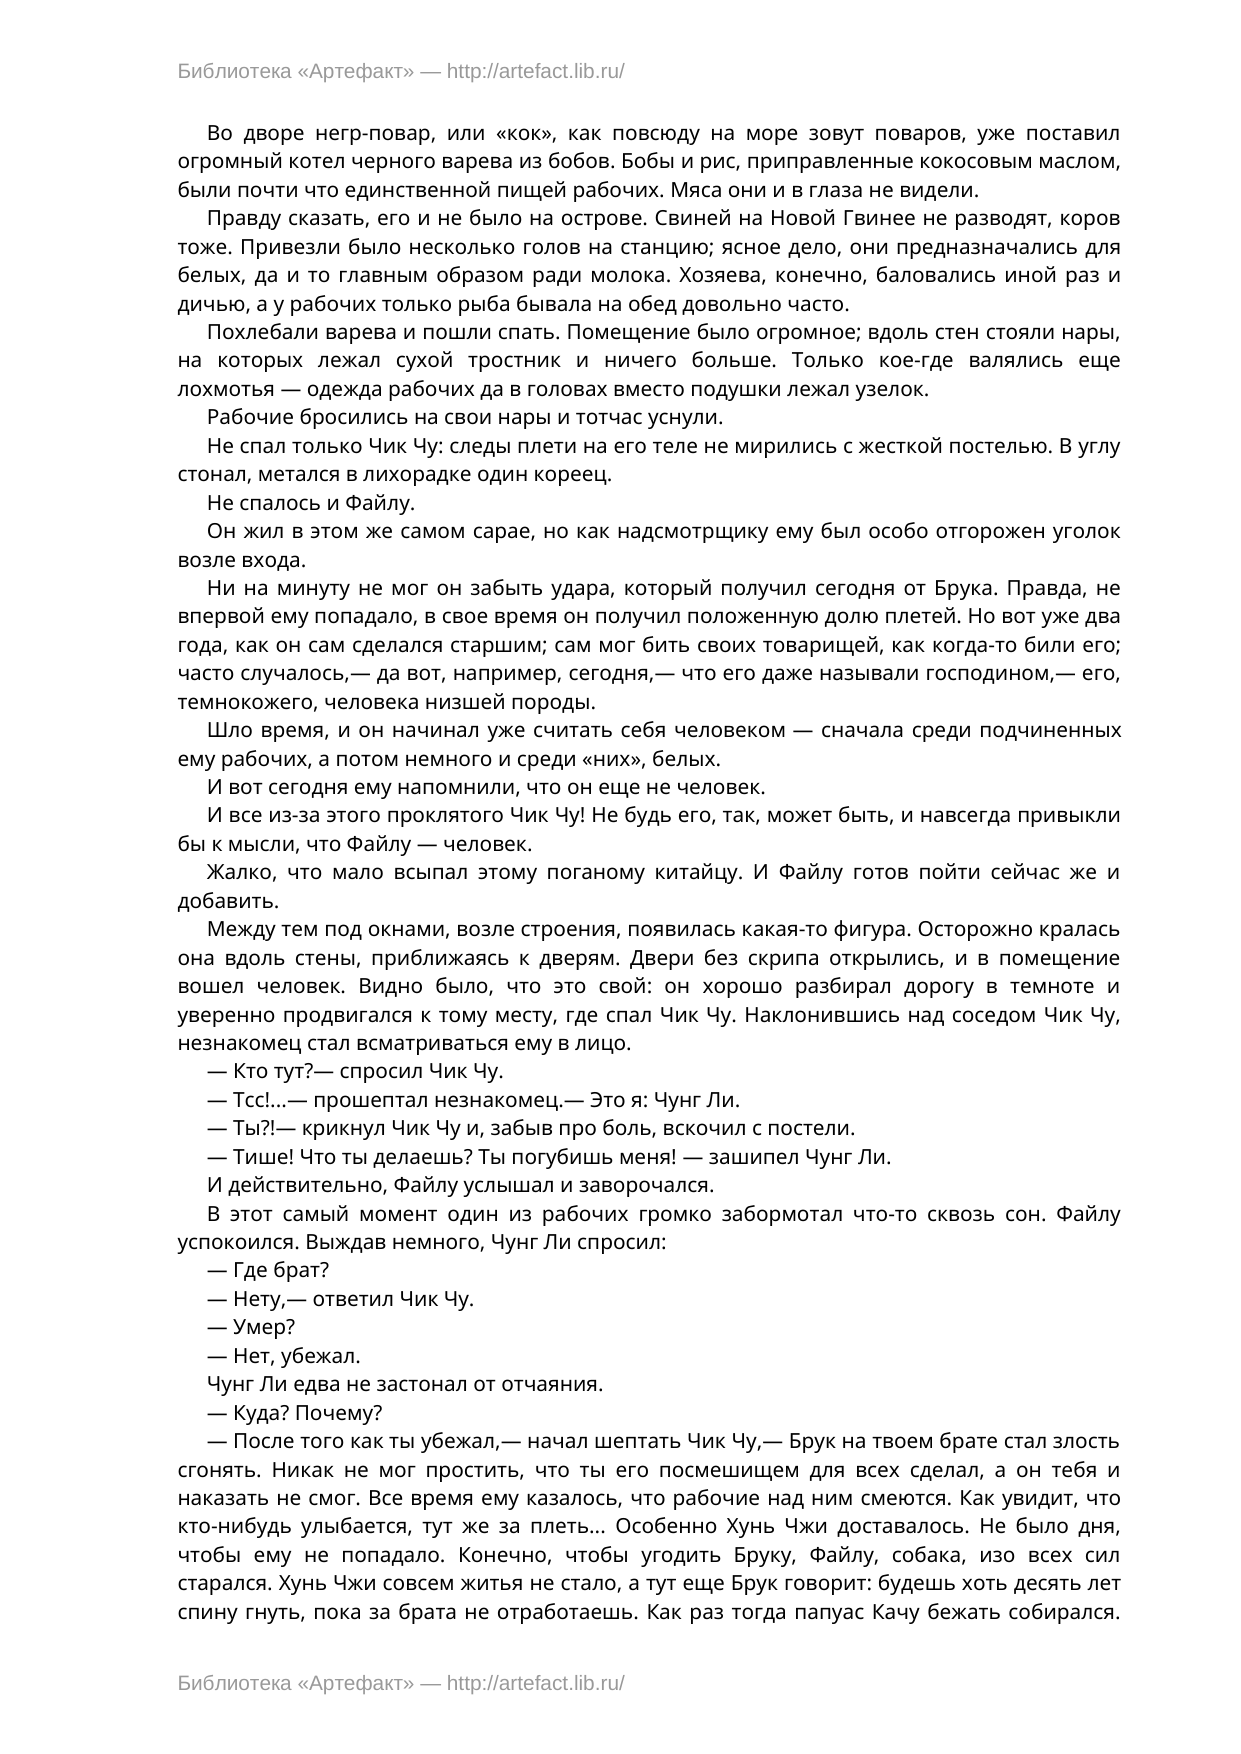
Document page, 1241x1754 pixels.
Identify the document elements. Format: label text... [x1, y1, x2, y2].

text — Тсс!...— прошептал незнакомец.— Это я: Чунг Ли. [177, 1085, 1122, 1113]
text Похлебали варева и пошли спать. Помещение было огромное; вдоль стен стояли нары, на которых лежал сухой тростник и ничего больше. Только кое-где валялись еще лохмотья — одежда рабочих да в головах вместо подушки лежал узелок. [177, 317, 1122, 402]
text Жалко, что мало всыпал этому поганому китайцу. И Файлу готов пойти сейчас же и добавить. [177, 857, 1122, 914]
text — Нету,— ответил Чик Чу. [177, 1284, 1122, 1312]
text Ни на минуту не мог он забыть удара, который получил сегодня от Брука. Правда, не впервой ему попадало, в свое время он получил положенную долю плетей. Но вот уже два года, как он сам сделался старшим; сам мог бить своих товарищей, как когда-то били его; часто случалось,— да вот, например, сегодня,— что его даже называли господином,— его, темнокожего, человека низшей породы. [177, 573, 1122, 715]
text — Нет, убежал. [177, 1341, 1122, 1369]
text Рабочие бросились на свои нары и тотчас уснули. [177, 402, 1122, 431]
text И все из-за этого проклятого Чик Чу! Не будь его, так, может быть, и навсегда привыкли бы к мысли, что Файлу — человек. [177, 801, 1122, 857]
text — Где брат? [177, 1256, 1122, 1284]
text — Куда? Почему? [177, 1398, 1122, 1426]
text Не спалось и Файлу. [177, 488, 1122, 516]
text В этот самый момент один из рабочих громко забормотал что-то сквозь сон. Файлу успокоился. Выждав немного, Чунг Ли спросил: [177, 1199, 1122, 1256]
text — Ты?!— крикнул Чик Чу и, забыв про боль, вскочил с постели. [177, 1113, 1122, 1142]
text И действительно, Файлу услышал и заворочался. [177, 1170, 1122, 1199]
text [177, 1426, 1122, 1625]
text — Умер? [177, 1312, 1122, 1341]
text И вот сегодня ему напомнили, что он еще не человек. [177, 772, 1122, 801]
text — Тише! Что ты делаешь? Ты погубишь меня! — зашипел Чунг Ли. [177, 1142, 1122, 1170]
text Он жил в этом же самом сарае, но как надсмотрщику ему был особо отгорожен уголок возле входа. [177, 516, 1122, 573]
text Чунг Ли едва не застонал от отчаяния. [177, 1369, 1122, 1398]
text Шло время, и он начинал уже считать себя человеком — сначала среди подчиненных ему рабочих, а потом немного и среди «них», белых. [177, 715, 1122, 772]
text Между тем под окнами, возле строения, появилась какая-то фигура. Осторожно кралась она вдоль стены, приближаясь к дверям. Двери без скрипа открылись, и в помещение вошел человек. Видно было, что это свой: он хорошо разбирал дорогу в темноте и уверенно продвигался к тому месту, где спал Чик Чу. Наклонившись над соседом Чик Чу, незнакомец стал всматриваться ему в лицо. [177, 914, 1122, 1057]
text Во дворе негр-повар, или «кок», как повсюду на море зовут поваров, уже поставил огромный котел черного варева из бобов. Бобы и рис, приправленные кокосовым маслом, были почти что единственной пищей рабочих. Мяса они и в глаза не видели. [177, 118, 1122, 203]
text Правду сказать, его и не было на острове. Свиней на Новой Гвинее не разводят, коров тоже. Привезли было несколько голов на станцию; ясное дело, они предназначались для белых, да и то главным образом ради молока. Хозяева, конечно, баловались иной раз и дичью, а у рабочих только рыба бывала на обед довольно часто. [177, 203, 1122, 317]
text — Кто тут?— спросил Чик Чу. [177, 1057, 1122, 1085]
text Не спал только Чик Чу: следы плети на его теле не мирились с жесткой постелью. В углу стонал, метался в лихорадке один кореец. [177, 431, 1122, 488]
